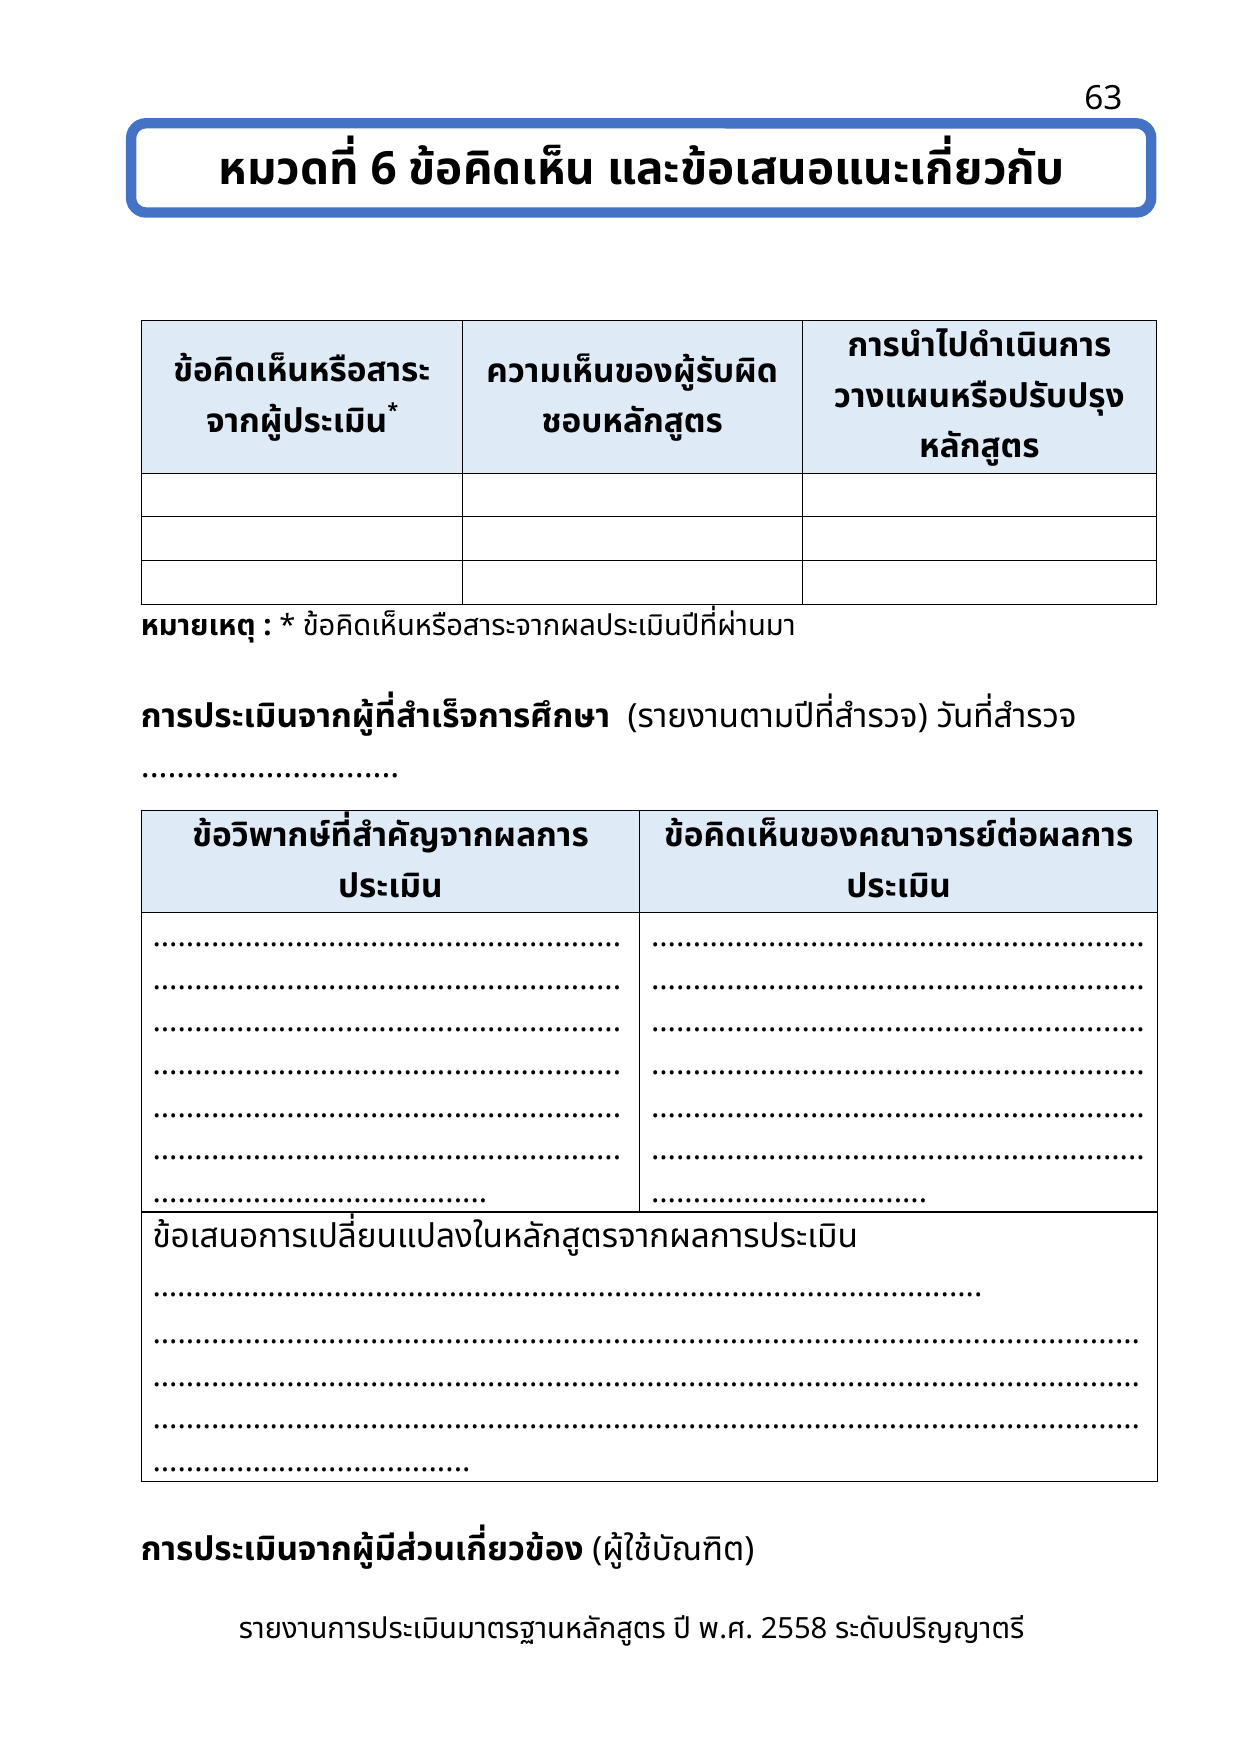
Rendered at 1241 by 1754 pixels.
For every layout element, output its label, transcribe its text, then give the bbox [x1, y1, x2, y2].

table_header ความเห็นของผู้รับผิดชอบหลักสูตร [463, 321, 802, 473]
table_cell [803, 517, 1156, 560]
table_cell ข้อเสนอการเปลี่ยนแปลงในหลักสูตรจากผลการประเมิน ……………………………………………….............................................. ........................................................................................................................................................................................................................................................................................................................................................................................................ [142, 1213, 1157, 1481]
table_cell [142, 474, 462, 516]
table_header ข้อวิพากษ์ที่สำคัญจากผลการประเมิน [142, 811, 639, 912]
text การประเมินจากผู้ที่สำเร็จการศึกษา (รายงานตามปีที่สำรวจ) วันที่สำรวจ ............................. [141, 691, 1122, 787]
table_cell [142, 517, 462, 560]
table_cell [463, 517, 802, 560]
text การประเมินจากผู้มีส่วนเกี่ยวข้อง (ผู้ใช้บัณฑิต) [141, 1524, 1122, 1575]
table_cell ........................................................................................................................................................................................................................................................................................................................................................................................ [142, 913, 639, 1211]
table_cell [463, 474, 802, 516]
text หมายเหตุ : * ข้อคิดเห็นหรือสาระจากผลประเมินปีที่ผ่านมา [141, 605, 1122, 649]
table_cell ................................................................................................................................................................................................................................................................................................................................................................................................... [640, 913, 1157, 1211]
table_cell [803, 561, 1156, 603]
table_cell [142, 561, 462, 603]
table_cell [463, 561, 802, 603]
table_header ข้อคิดเห็นของคณาจารย์ต่อผลการประเมิน [640, 811, 1157, 912]
table_header การนำไปดำเนินการวางแผนหรือปรับปรุงหลักสูตร [803, 321, 1156, 473]
table_header ข้อคิดเห็นหรือสาระ จากผู้ประเมิน* [142, 321, 462, 473]
table_cell [803, 474, 1156, 516]
